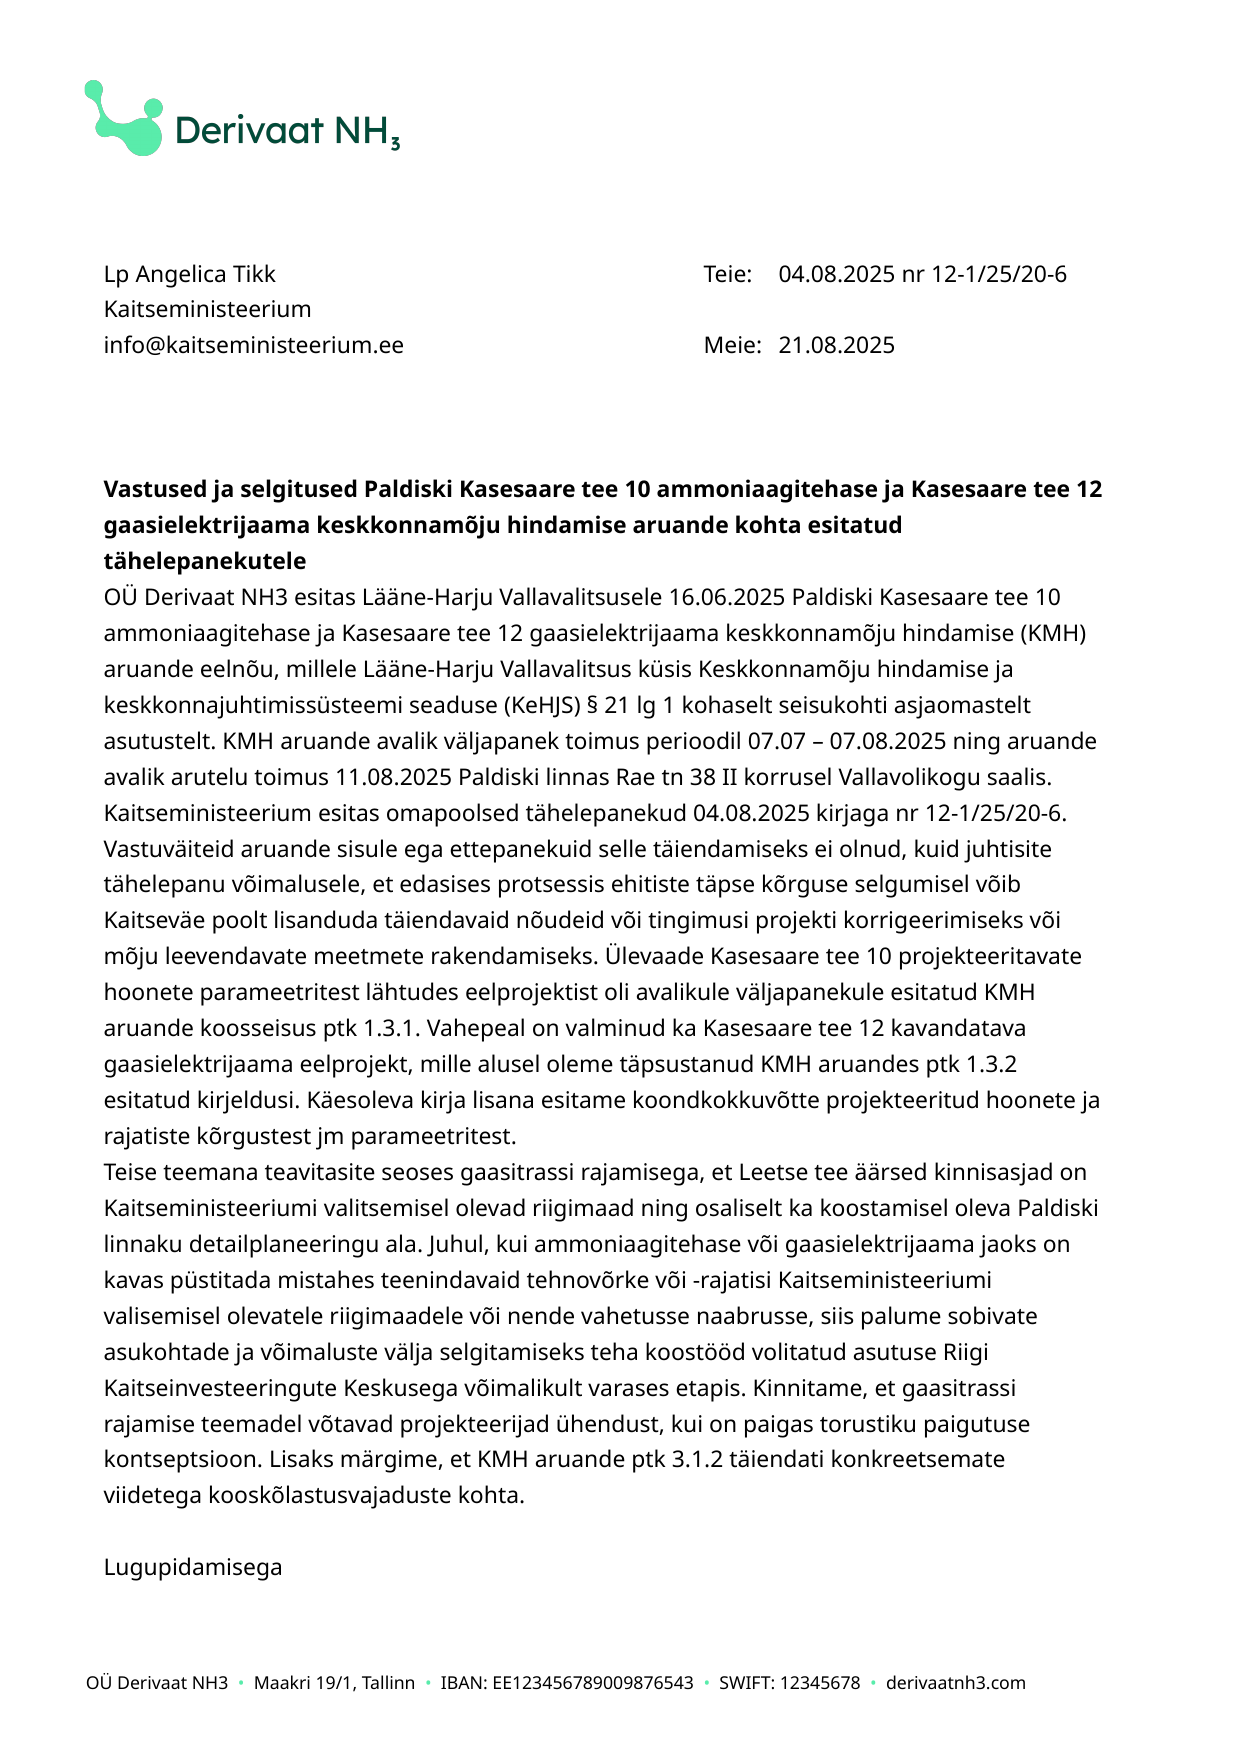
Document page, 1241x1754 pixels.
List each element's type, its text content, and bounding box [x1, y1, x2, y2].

text Teise teemana teavitasite seoses gaasitrassi rajamisega, et Leetse tee äärsed kinnisasjad on Kaitseministeeriumi valitsemisel olevad riigimaad ning osaliselt ka koostamisel oleva Paldiski linnaku detailplaneeringu ala. Juhul, kui ammoniaagitehase või gaasielektrijaama jaoks on kavas püstitada mistahes teenindavaid tehnovõrke või -rajatisi Kaitseministeeriumi valisemisel olevatele riigimaadele või nende vahetusse naabrusse, siis palume sobivate asukohtade ja võimaluste välja selgitamiseks teha koostööd volitatud asutuse Riigi Kaitseinvesteeringute Keskusega võimalikult varases etapis. Kinnitame, et gaasitrassi rajamise teemadel võtavad projekteerijad ühendust, kui on paigas torustiku paigutuse kontseptsioon. Lisaks märgime, et KMH aruande ptk 3.1.2 täiendati konkreetsemate viidetega kooskõlastusvajaduste kohta. [103, 1156, 1107, 1511]
text info@kaitseministeerium.ee Meie: 21.08.2025 [103, 329, 1107, 361]
text Kaitseministeerium [103, 293, 1107, 325]
text Vastused ja selgitused Paldiski Kasesaare tee 10 ammoniaagitehase ja Kasesaare tee 12 gaasielektrijaama keskkonnamõju hindamise aruande kohta esitatud tähelepanekutele [103, 473, 1107, 576]
text Kaitseministeerium esitas omapoolsed tähelepanekud 04.08.2025 kirjaga nr 12-1/25/20-6. Vastuväiteid aruande sisule ega ettepanekuid selle täiendamiseks ei olnud, kuid juhtisite tähelepanu võimalusele, et edasises protsessis ehitiste täpse kõrguse selgumisel võib Kaitseväe poolt lisanduda täiendavaid nõudeid või tingimusi projekti korrigeerimiseks või mõju leevendavate meetmete rakendamiseks. Ülevaade Kasesaare tee 10 projekteeritavate hoonete parameetritest lähtudes eelprojektist oli avalikule väljapanekule esitatud KMH aruande koosseisus ptk 1.3.1. Vahepeal on valminud ka Kasesaare tee 12 kavandatava gaasielektrijaama eelprojekt, mille alusel oleme täpsustanud KMH aruandes ptk 1.3.2 esitatud kirjeldusi. Käesoleva kirja lisana esitame koondkokkuvõtte projekteeritud hoonete ja rajatiste kõrgustest jm parameetritest. [103, 797, 1107, 1151]
text Lp Angelica Tikk Teie: 04.08.2025 nr 12-1/25/20-6 [103, 257, 1107, 289]
text Lugupidamisega [103, 1551, 1107, 1582]
text OÜ Derivaat NH3 esitas Lääne-Harju Vallavalitsusele 16.06.2025 Paldiski Kasesaare tee 10 ammoniaagitehase ja Kasesaare tee 12 gaasielektrijaama keskkonnamõju hindamise (KMH) aruande eelnõu, millele Lääne-Harju Vallavalitsus küsis Keskkonnamõju hindamise ja keskkonnajuhtimissüsteemi seaduse (KeHJS) § 21 lg 1 kohaselt seisukohti asjaomastelt asutustelt. KMH aruande avalik väljapanek toimus perioodil 07.07 – 07.08.2025 ning aruande avalik arutelu toimus 11.08.2025 Paldiski linnas Rae tn 38 II korrusel Vallavolikogu saalis. [103, 581, 1107, 792]
picture [84, 80, 400, 156]
